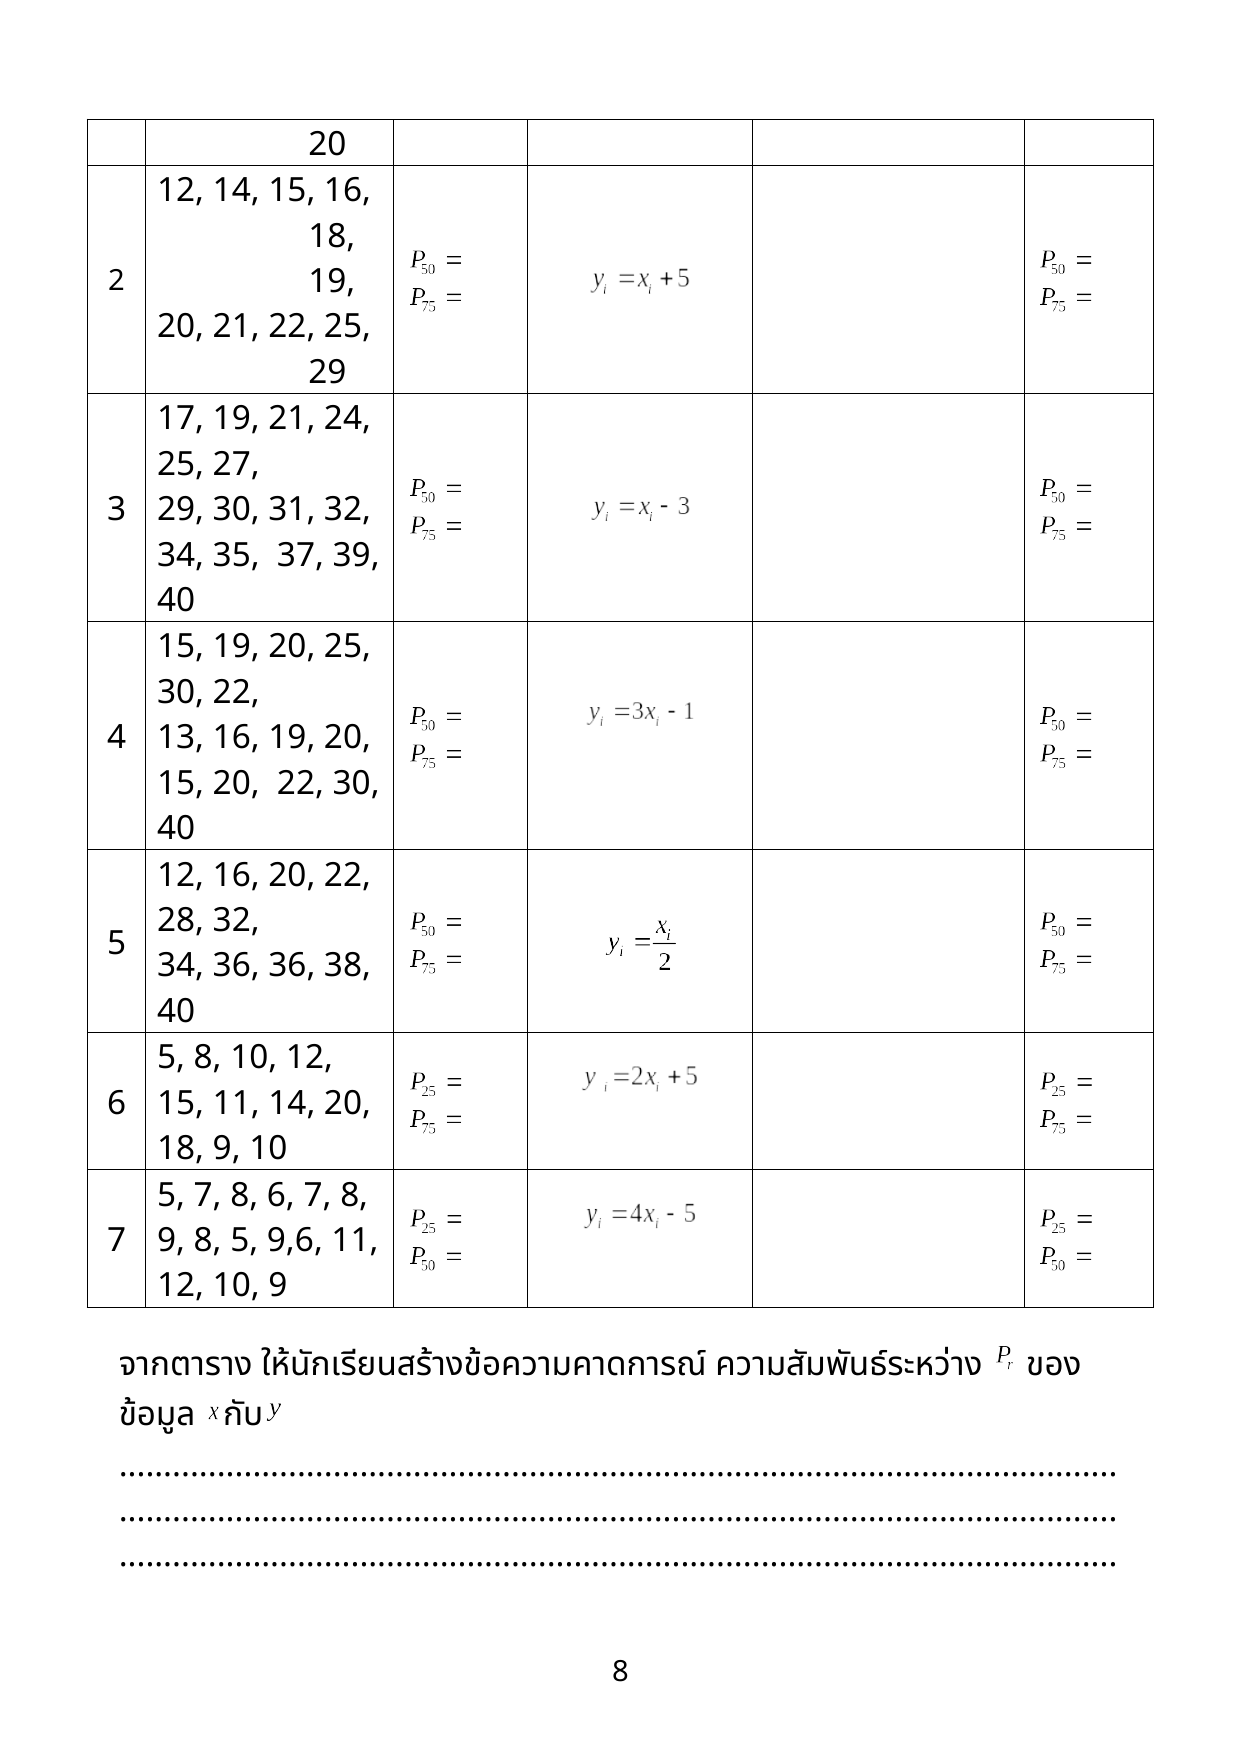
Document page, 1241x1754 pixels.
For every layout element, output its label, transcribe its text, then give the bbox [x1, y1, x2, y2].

table_cell [1025, 120, 1153, 165]
table_cell [394, 622, 527, 849]
table_cell 5 [88, 850, 145, 1032]
table_cell [394, 394, 527, 621]
table_cell [528, 120, 752, 165]
table_cell 6 [88, 1033, 145, 1169]
table_cell [1025, 1033, 1153, 1169]
table_cell [528, 622, 752, 849]
table_cell [528, 1033, 752, 1169]
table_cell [146, 120, 393, 165]
table_cell [753, 1170, 1024, 1307]
table_cell [528, 1170, 752, 1307]
table_cell [753, 394, 1024, 621]
table_cell [753, 166, 1024, 393]
list จากตาราง ให้นักเรียนสร้างข้อความคาดการณ์ ความสัมพันธ์ระหว่าง ของข้อมูล กับ [118, 1337, 1122, 1440]
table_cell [753, 120, 1024, 165]
table_cell [528, 166, 752, 393]
table_cell [394, 120, 527, 165]
table_cell [753, 622, 1024, 849]
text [118, 1440, 1122, 1577]
table_cell 4 [88, 622, 145, 849]
table_cell [1025, 394, 1153, 621]
table_cell 1 [88, 120, 145, 165]
table_cell 3 [88, 394, 145, 621]
table_cell [394, 850, 527, 1032]
table_cell 2 [88, 166, 145, 393]
table_cell [753, 850, 1024, 1032]
table_cell 15, 19, 20, 25, 30, 22, 13, 16, 19, 20, 15, 20, 22, 30, 40 [146, 622, 393, 849]
table_cell 17, 19, 21, 24, 25, 27, 29, 30, 31, 32, 34, 35, 37, 39, 40 [146, 394, 393, 621]
table_cell [1025, 166, 1153, 393]
table_cell 5, 7, 8, 6, 7, 8, 9, 8, 5, 9,6, 11, 12, 10, 9 [146, 1170, 393, 1307]
table_cell [394, 1170, 527, 1307]
table_cell [1025, 1170, 1153, 1307]
table_cell [1025, 850, 1153, 1032]
table_cell [528, 850, 752, 1032]
table_cell 12, 14, 15, 16, 18, 19, 20, 21, 22, 25, 29 [146, 166, 393, 393]
table_cell 12, 16, 20, 22, 28, 32, 34, 36, 36, 38, 40 [146, 850, 393, 1032]
table_cell 5, 8, 10, 12, 15, 11, 14, 20, 18, 9, 10 [146, 1033, 393, 1169]
table_cell [394, 1033, 527, 1169]
table_cell [528, 394, 752, 621]
table_cell [394, 166, 527, 393]
table_cell [753, 1033, 1024, 1169]
table_cell 7 [88, 1170, 145, 1307]
table_cell [1025, 622, 1153, 849]
